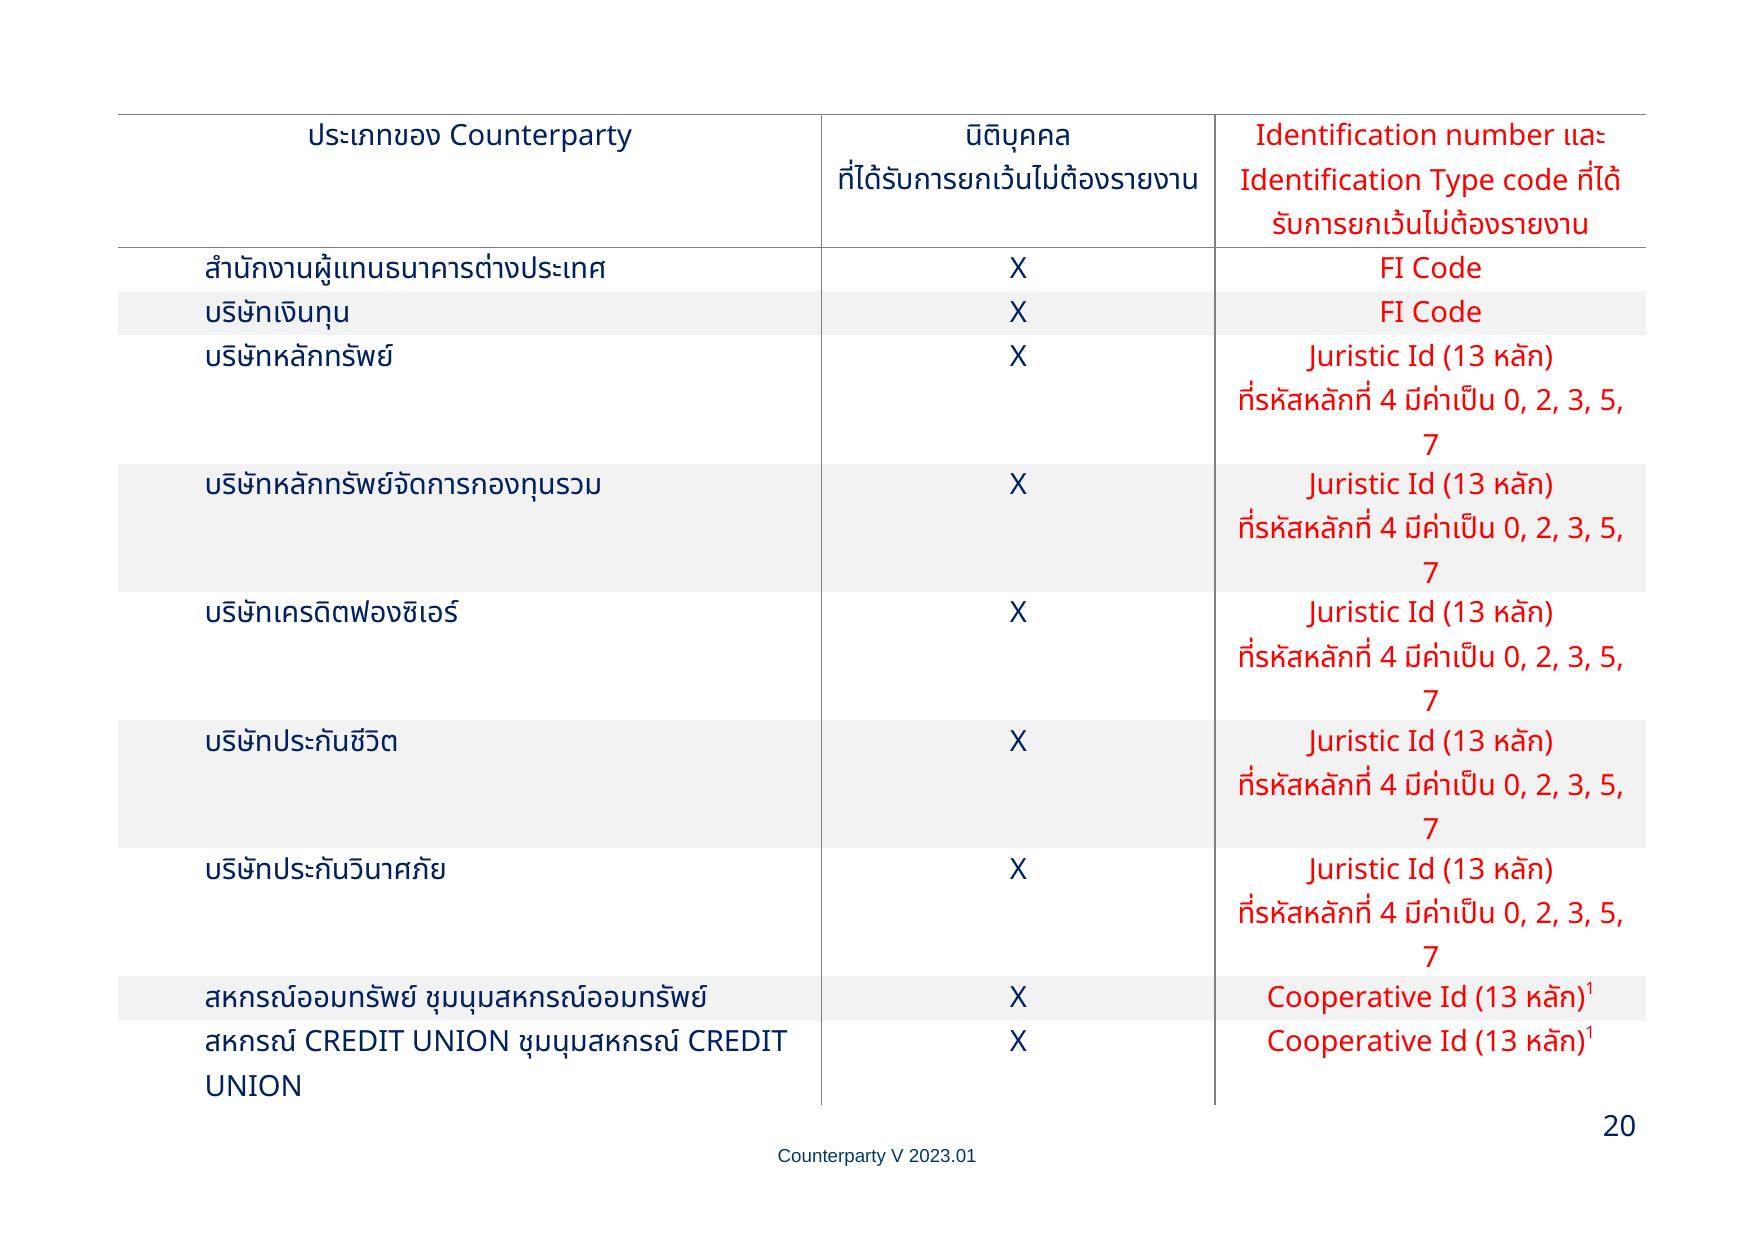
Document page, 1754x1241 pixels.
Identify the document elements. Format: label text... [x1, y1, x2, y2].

table_cell X [822, 248, 1214, 291]
table_cell Cooperative Id (13 หลัก)1 [1216, 1021, 1646, 1105]
table_cell บริษัทเงินทุน [118, 291, 821, 335]
table_cell บริษัทหลักทรัพย์ [118, 335, 821, 463]
table_cell X [822, 291, 1214, 335]
table_header Identification number และ Identification Type code ที่ได้รับการยกเว้นไม่ต้องรายงาน [1216, 115, 1646, 247]
table_cell Juristic Id (13 หลัก) ที่รหัสหลักที่ 4 มีค่าเป็น 0, 2, 3, 5, 7 [1216, 848, 1646, 976]
table_cell FI Code [1216, 291, 1646, 335]
table_cell X [822, 976, 1214, 1021]
table_cell X [822, 335, 1214, 463]
table_cell Juristic Id (13 หลัก) ที่รหัสหลักที่ 4 มีค่าเป็น 0, 2, 3, 5, 7 [1216, 720, 1646, 848]
table_cell สหกรณ์ Credit Union ชุมนุมสหกรณ์ Credit Union [118, 1021, 821, 1105]
table_header ประเภทของ Counterparty [118, 115, 821, 247]
table_cell บริษัทหลักทรัพย์จัดการกองทุนรวม [118, 464, 821, 592]
table_cell FI Code [1216, 248, 1646, 291]
table_cell Juristic Id (13 หลัก) ที่รหัสหลักที่ 4 มีค่าเป็น 0, 2, 3, 5, 7 [1216, 592, 1646, 720]
table_cell X [822, 720, 1214, 848]
table_cell X [822, 464, 1214, 592]
table_header นิติบุคคล ที่ได้รับการยกเว้นไม่ต้องรายงาน [822, 115, 1214, 247]
table_cell X [822, 592, 1214, 720]
table_cell Juristic Id (13 หลัก) ที่รหัสหลักที่ 4 มีค่าเป็น 0, 2, 3, 5, 7 [1216, 335, 1646, 463]
table_cell X [822, 1021, 1214, 1105]
table_cell บริษัทเครดิตฟองซิเอร์ [118, 592, 821, 720]
table_cell บริษัทประกันวินาศภัย [118, 848, 821, 976]
table_cell บริษัทประกันชีวิต [118, 720, 821, 848]
table_cell X [822, 848, 1214, 976]
table_cell สำนักงานผู้แทนธนาคารต่างประเทศ [118, 248, 821, 291]
table_cell Juristic Id (13 หลัก) ที่รหัสหลักที่ 4 มีค่าเป็น 0, 2, 3, 5, 7 [1216, 464, 1646, 592]
table_cell Cooperative Id (13 หลัก)1 [1216, 976, 1646, 1021]
table_cell สหกรณ์ออมทรัพย์ ชุมนุมสหกรณ์ออมทรัพย์ [118, 976, 821, 1021]
